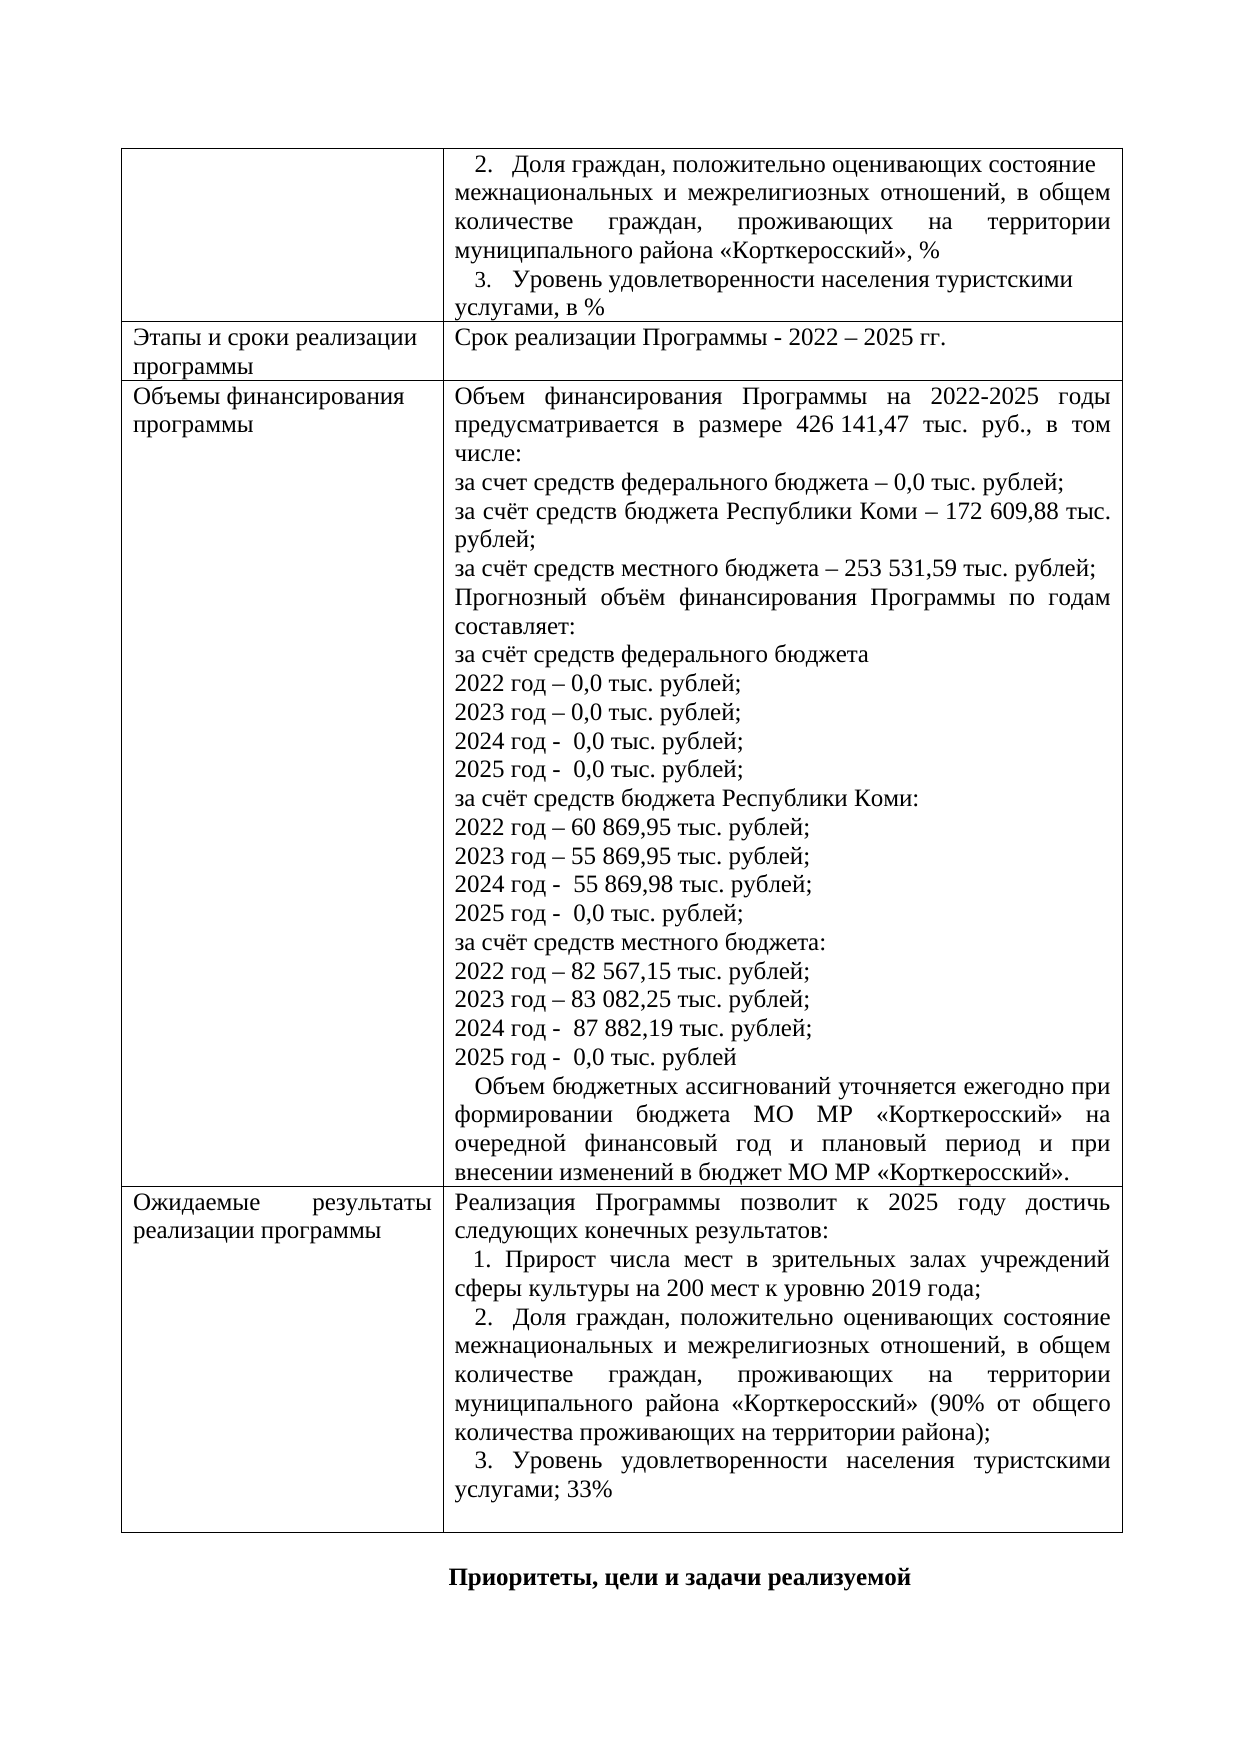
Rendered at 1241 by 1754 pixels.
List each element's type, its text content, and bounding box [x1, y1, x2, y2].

table_cell Ожидаемые результаты реализации программы [122, 1187, 443, 1532]
table_cell Объем финансирования Программы на 2022-2025 годы предусматривается в размере 426 141,47 тыс. руб., в том числе: за счет средств федерального бюджета – 0,0 тыс. рублей; за счёт средств бюджета Республики Коми – 172 609,88 тыс. рублей; за счёт средств местного бюджета – 253 531,59 тыс. рублей; Прогнозный объём финансирования Программы по годам составляет: за счёт средств федерального бюджета 2022 год – 0,0 тыс. рублей; 2023 год – 0,0 тыс. рублей; 2024 год - 0,0 тыс. рублей; 2025 год - 0,0 тыс. рублей; за счёт средств бюджета Республики Коми: 2022 год – 60 869,95 тыс. рублей; 2023 год – 55 869,95 тыс. рублей; 2024 год - 55 869,98 тыс. рублей; 2025 год - 0,0 тыс. рублей; за счёт средств местного бюджета: 2022 год – 82 567,15 тыс. рублей; 2023 год – 83 082,25 тыс. рублей; 2024 год - 87 882,19 тыс. рублей; 2025 год - 0,0 тыс. рублей Объем бюджетных ассигнований уточняется ежегодно при формировании бюджета МО МР «Корткеросский» на очередной финансовый год и плановый период и при внесении изменений в бюджет МО МР «Корткеросский». [444, 381, 1122, 1186]
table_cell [444, 149, 1122, 321]
table_cell Этапы и сроки реализации программы [122, 322, 443, 380]
table_cell Объемы финансирования программы [122, 381, 443, 1186]
table_cell Реализация Программы позволит к 2025 году достичь следующих конечных результатов: 1. Прирост числа мест в зрительных залах учреждений сферы культуры на 200 мест к уровню 2019 года; 2. Доля граждан, положительно оценивающих состояние межнациональных и межрелигиозных отношений, в общем количестве граждан, проживающих на территории муниципального района «Корткеросский» (90% от общего количества проживающих на территории района); 3. Уровень удовлетворенности населения туристскими услугами; 33% [444, 1187, 1122, 1532]
text Приоритеты, цели и задачи реализуемой [133, 1562, 1152, 1590]
table_cell Срок реализации Программы - 2022 – 2025 гг. [444, 322, 1122, 380]
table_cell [122, 149, 443, 321]
